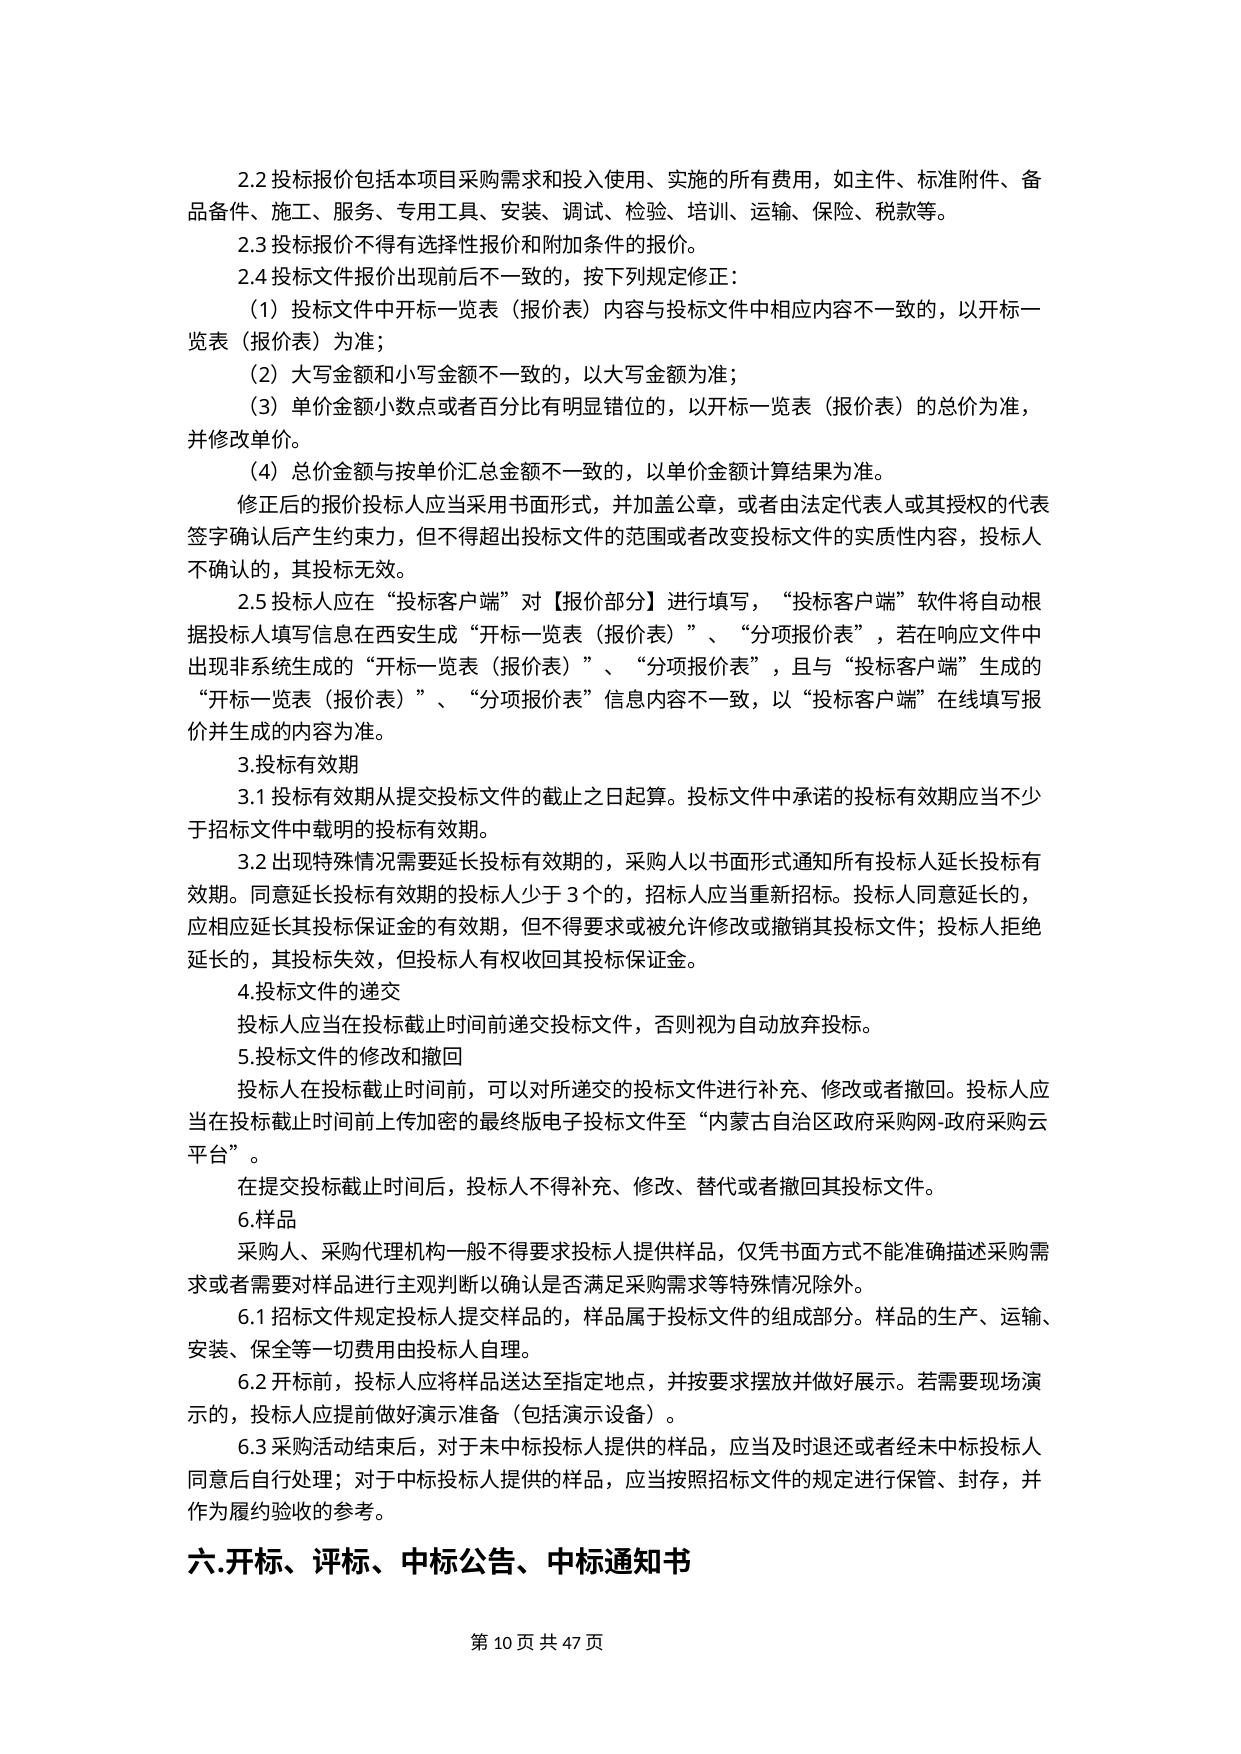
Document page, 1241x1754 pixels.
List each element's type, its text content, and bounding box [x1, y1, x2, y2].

text 3.投标有效期 [187, 747, 1053, 779]
text （1）投标文件中开标一览表（报价表）内容与投标文件中相应内容不一致的，以开标一览表（报价表）为准； [187, 292, 1053, 357]
text 修正后的报价投标人应当采用书面形式，并加盖公章，或者由法定代表人或其授权的代表签字确认后产生约束力，但不得超出投标文件的范围或者改变投标文件的实质性内容，投标人不确认的，其投标无效。 [187, 487, 1053, 584]
text 采购人、采购代理机构一般不得要求投标人提供样品，仅凭书面方式不能准确描述采购需求或者需要对样品进行主观判断以确认是否满足采购需求等特殊情况除外。 [187, 1234, 1053, 1299]
text 4.投标文件的递交 [187, 974, 1053, 1007]
text 6.1招标文件规定投标人提交样品的，样品属于投标文件的组成部分。样品的生产、运输、安装、保全等一切费用由投标人自理。 [187, 1299, 1053, 1364]
text （2）大写金额和小写金额不一致的，以大写金额为准； [187, 357, 1053, 389]
text 6.样品 [187, 1202, 1053, 1234]
text （3）单价金额小数点或者百分比有明显错位的，以开标一览表（报价表）的总价为准，并修改单价。 [187, 389, 1053, 454]
text 投标人在投标截止时间前，可以对所递交的投标文件进行补充、修改或者撤回。投标人应当在投标截止时间前上传加密的最终版电子投标文件至“内蒙古自治区政府采购网-政府采购云平台”。 [187, 1072, 1053, 1169]
text （4）总价金额与按单价汇总金额不一致的，以单价金额计算结果为准。 [187, 454, 1053, 487]
text 3.1投标有效期从提交投标文件的截止之日起算。投标文件中承诺的投标有效期应当不少于招标文件中载明的投标有效期。 [187, 779, 1053, 844]
text 6.3采购活动结束后，对于未中标投标人提供的样品，应当及时退还或者经未中标投标人同意后自行处理；对于中标投标人提供的样品，应当按照招标文件的规定进行保管、封存，并作为履约验收的参考。 [187, 1429, 1053, 1527]
text 在提交投标截止时间后，投标人不得补充、修改、替代或者撤回其投标文件。 [187, 1169, 1053, 1202]
text 6.2开标前，投标人应将样品送达至指定地点，并按要求摆放并做好展示。若需要现场演示的，投标人应提前做好演示准备（包括演示设备）。 [187, 1364, 1053, 1429]
text 六.开标、评标、中标公告、中标通知书 [187, 1527, 1053, 1592]
text 2.3投标报价不得有选择性报价和附加条件的报价。 [187, 227, 1053, 259]
text 2.2投标报价包括本项目采购需求和投入使用、实施的所有费用，如主件、标准附件、备品备件、施工、服务、专用工具、安装、调试、检验、培训、运输、保险、税款等。 [187, 162, 1053, 227]
text 3.2出现特殊情况需要延长投标有效期的，采购人以书面形式通知所有投标人延长投标有效期。同意延长投标有效期的投标人少于3个的，招标人应当重新招标。投标人同意延长的，应相应延长其投标保证金的有效期，但不得要求或被允许修改或撤销其投标文件；投标人拒绝延长的，其投标失效，但投标人有权收回其投标保证金。 [187, 844, 1053, 974]
text 2.5投标人应在“投标客户端”对【报价部分】进行填写，“投标客户端”软件将自动根据投标人填写信息在西安生成“开标一览表（报价表）”、“分项报价表”，若在响应文件中出现非系统生成的“开标一览表（报价表）”、“分项报价表”，且与“投标客户端”生成的“开标一览表（报价表）”、“分项报价表”信息内容不一致，以“投标客户端”在线填写报价并生成的内容为准。 [187, 584, 1053, 747]
text 5.投标文件的修改和撤回 [187, 1039, 1053, 1072]
text 2.4投标文件报价出现前后不一致的，按下列规定修正： [187, 259, 1053, 292]
text 投标人应当在投标截止时间前递交投标文件，否则视为自动放弃投标。 [187, 1007, 1053, 1039]
